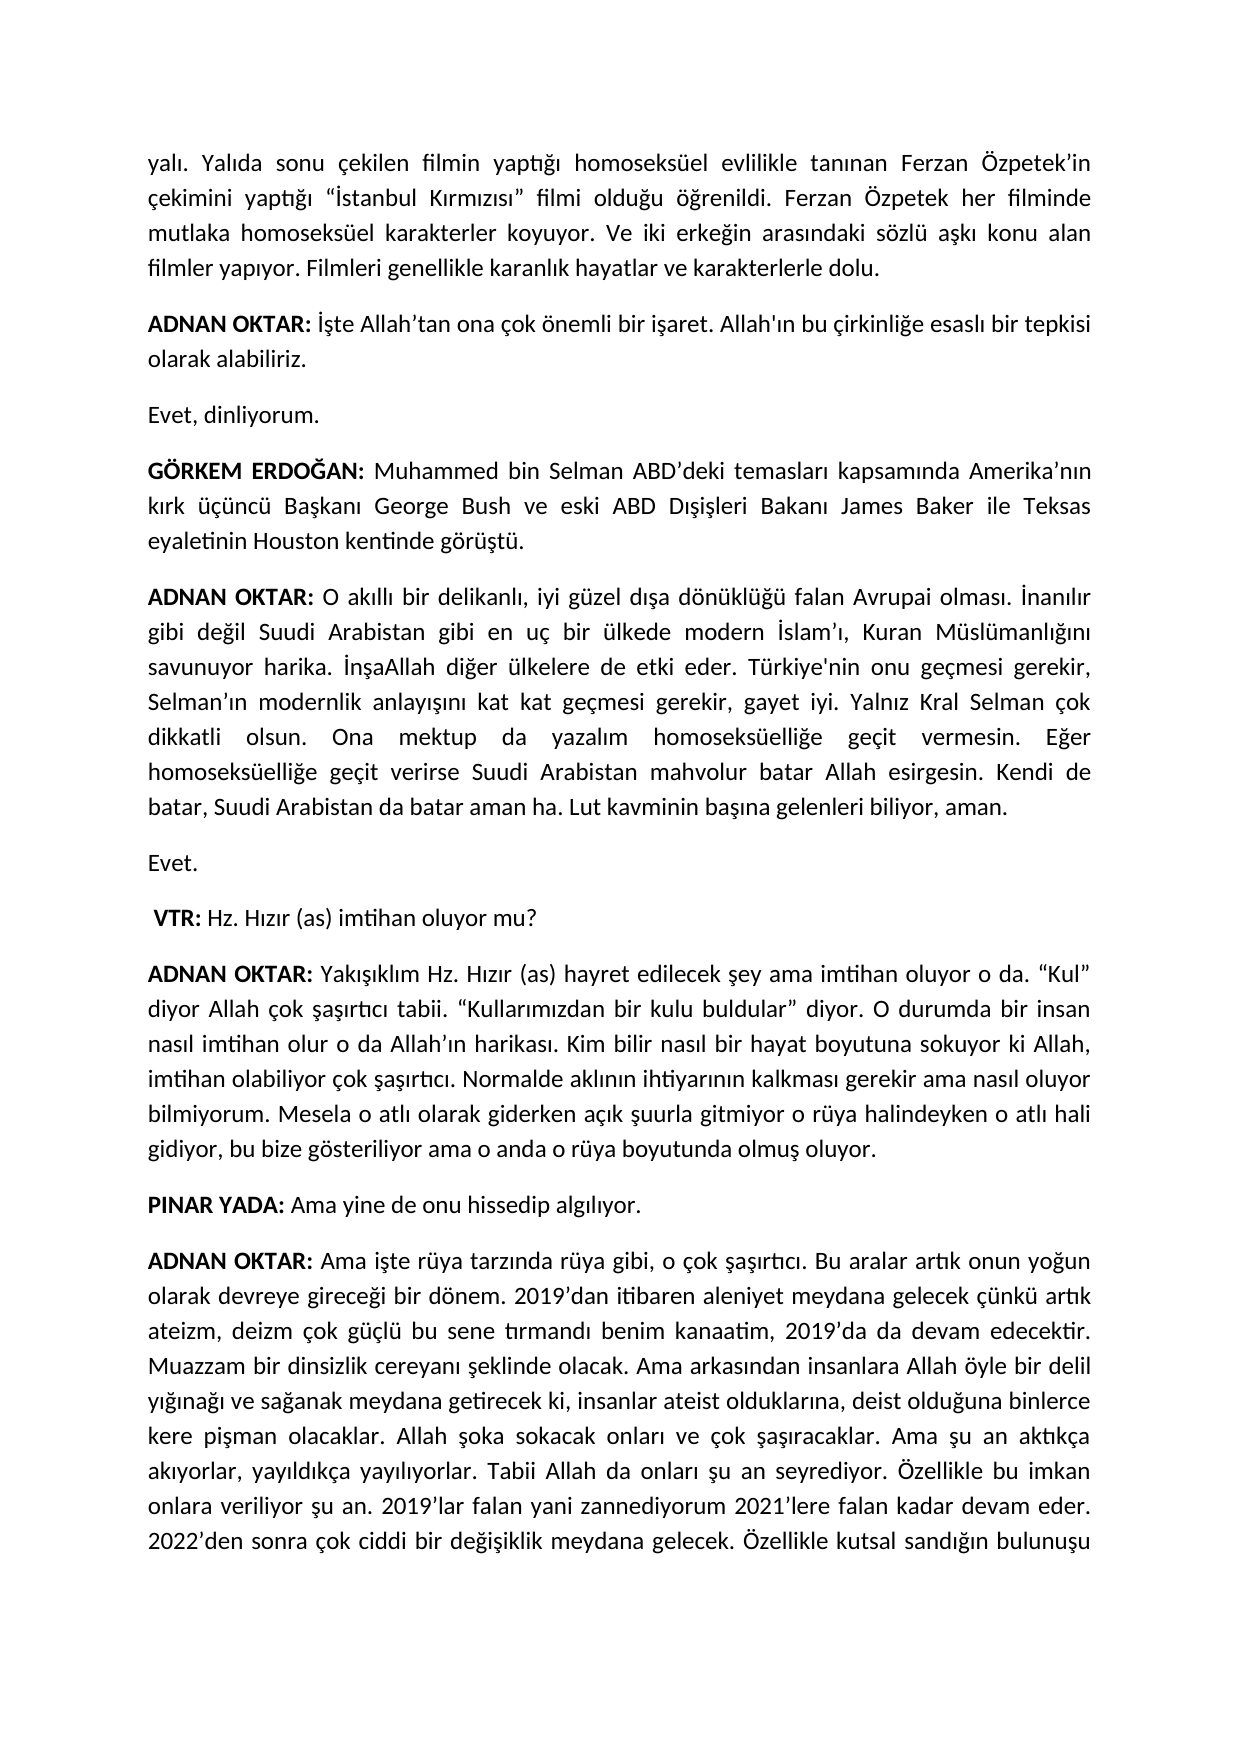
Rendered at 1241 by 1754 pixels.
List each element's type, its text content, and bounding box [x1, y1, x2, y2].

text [148, 1245, 1093, 1556]
text PINAR YADA: Ama yine de onu hissedip algılıyor. [148, 1189, 1093, 1220]
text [148, 148, 1093, 283]
text ADNAN OKTAR: O akıllı bir delikanlı, iyi güzel dışa dönüklüğü falan Avrupai olması. İnanılır gibi değil Suudi Arabistan gibi en uç bir ülkede modern İslam’ı, Kuran Müslümanlığını savunuyor harika. İnşaAllah diğer ülkelere de etki eder. Türkiye'nin onu geçmesi gerekir, Selman’ın modernlik anlayışını kat kat geçmesi gerekir, gayet iyi. Yalnız Kral Selman çok dikkatli olsun. Ona mektup da yazalım homoseksüelliğe geçit vermesin. Eğer homoseksüelliğe geçit verirse Suudi Arabistan mahvolur batar Allah esirgesin. Kendi de batar, Suudi Arabistan da batar aman ha. Lut kavminin başına gelenleri biliyor, aman. [148, 581, 1093, 821]
text GÖRKEM ERDOĞAN: Muhammed bin Selman ABD’deki temasları kapsamında Amerika’nın kırk üçüncü Başkanı George Bush ve eski ABD Dışişleri Bakanı James Baker ile Teksas eyaletinin Houston kentinde görüştü. [148, 455, 1093, 556]
text Evet, dinliyorum. [148, 399, 1093, 430]
text Evet. [148, 847, 1093, 877]
text ADNAN OKTAR: Yakışıklım Hz. Hızır (as) hayret edilecek şey ama imtihan oluyor o da. “Kul” diyor Allah çok şaşırtıcı tabii. “Kullarımızdan bir kulu buldular” diyor. O durumda bir insan nasıl imtihan olur o da Allah’ın harikası. Kim bilir nasıl bir hayat boyutuna sokuyor ki Allah, imtihan olabiliyor çok şaşırtıcı. Normalde aklının ihtiyarının kalkması gerekir ama nasıl oluyor bilmiyorum. Mesela o atlı olarak giderken açık şuurla gitmiyor o rüya halindeyken o atlı hali gidiyor, bu bize gösteriliyor ama o anda o rüya boyutunda olmuş oluyor. [148, 958, 1093, 1164]
text ADNAN OKTAR: İşte Allah’tan ona çok önemli bir işaret. Allah'ın bu çirkinliğe esaslı bir tepkisi olarak alabiliriz. [148, 308, 1093, 374]
text VTR: Hz. Hızır (as) imtihan oluyor mu? [148, 903, 1093, 933]
